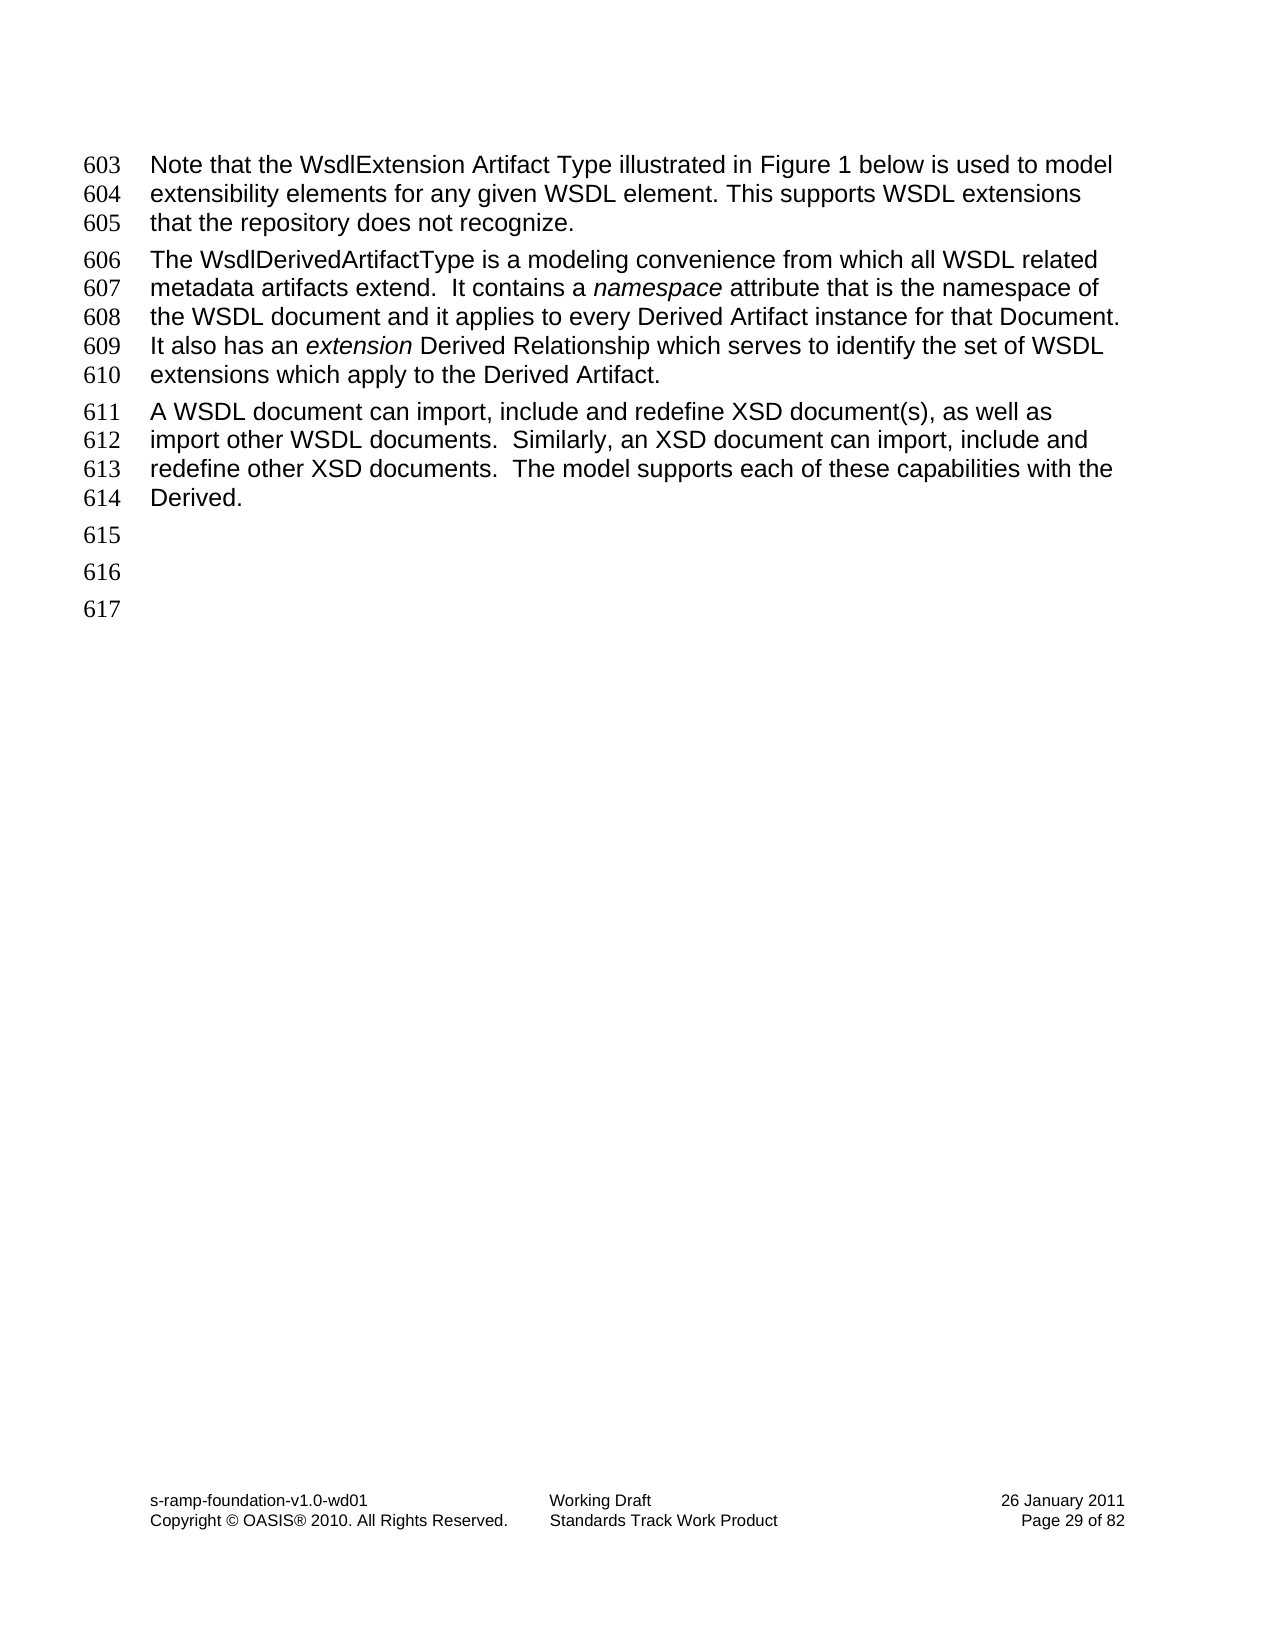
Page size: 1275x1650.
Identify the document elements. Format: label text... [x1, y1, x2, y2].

text The WsdlDerivedArtifactType is a modeling convenience from which all WSDL related metadata artifacts extend. It contains a namespace attribute that is the namespace of the WSDL document and it applies to every Derived Artifact instance for that Document. It also has an extension Derived Relationship which serves to identify the set of WSDL extensions which apply to the Derived Artifact. [150, 244, 1125, 388]
text A WSDL document can import, include and redefine XSD document(s), as well as import other WSDL documents. Similarly, an XSD document can import, include and redefine other XSD documents. The model supports each of these capabilities with the Derived. [150, 397, 1125, 512]
